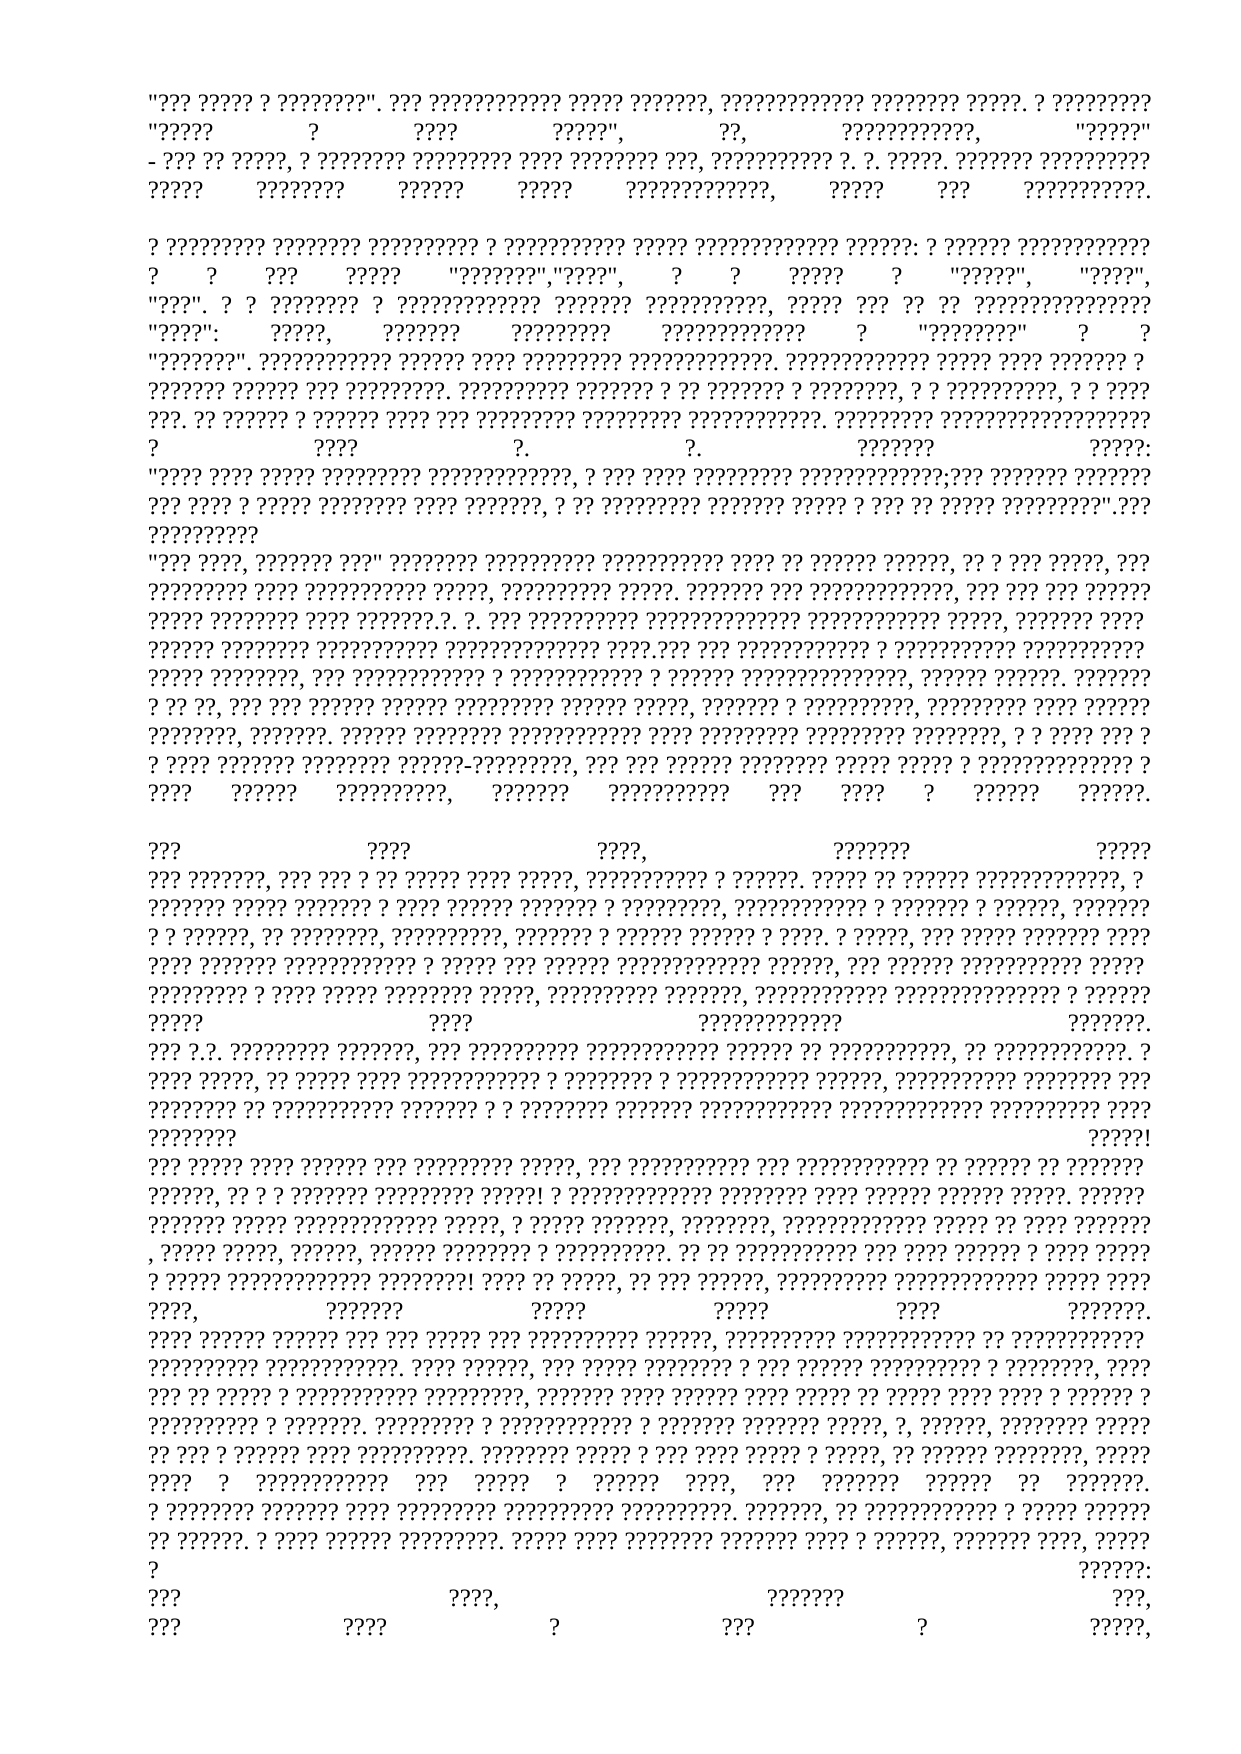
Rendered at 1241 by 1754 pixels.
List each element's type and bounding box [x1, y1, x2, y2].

text [148, 88, 1152, 1641]
